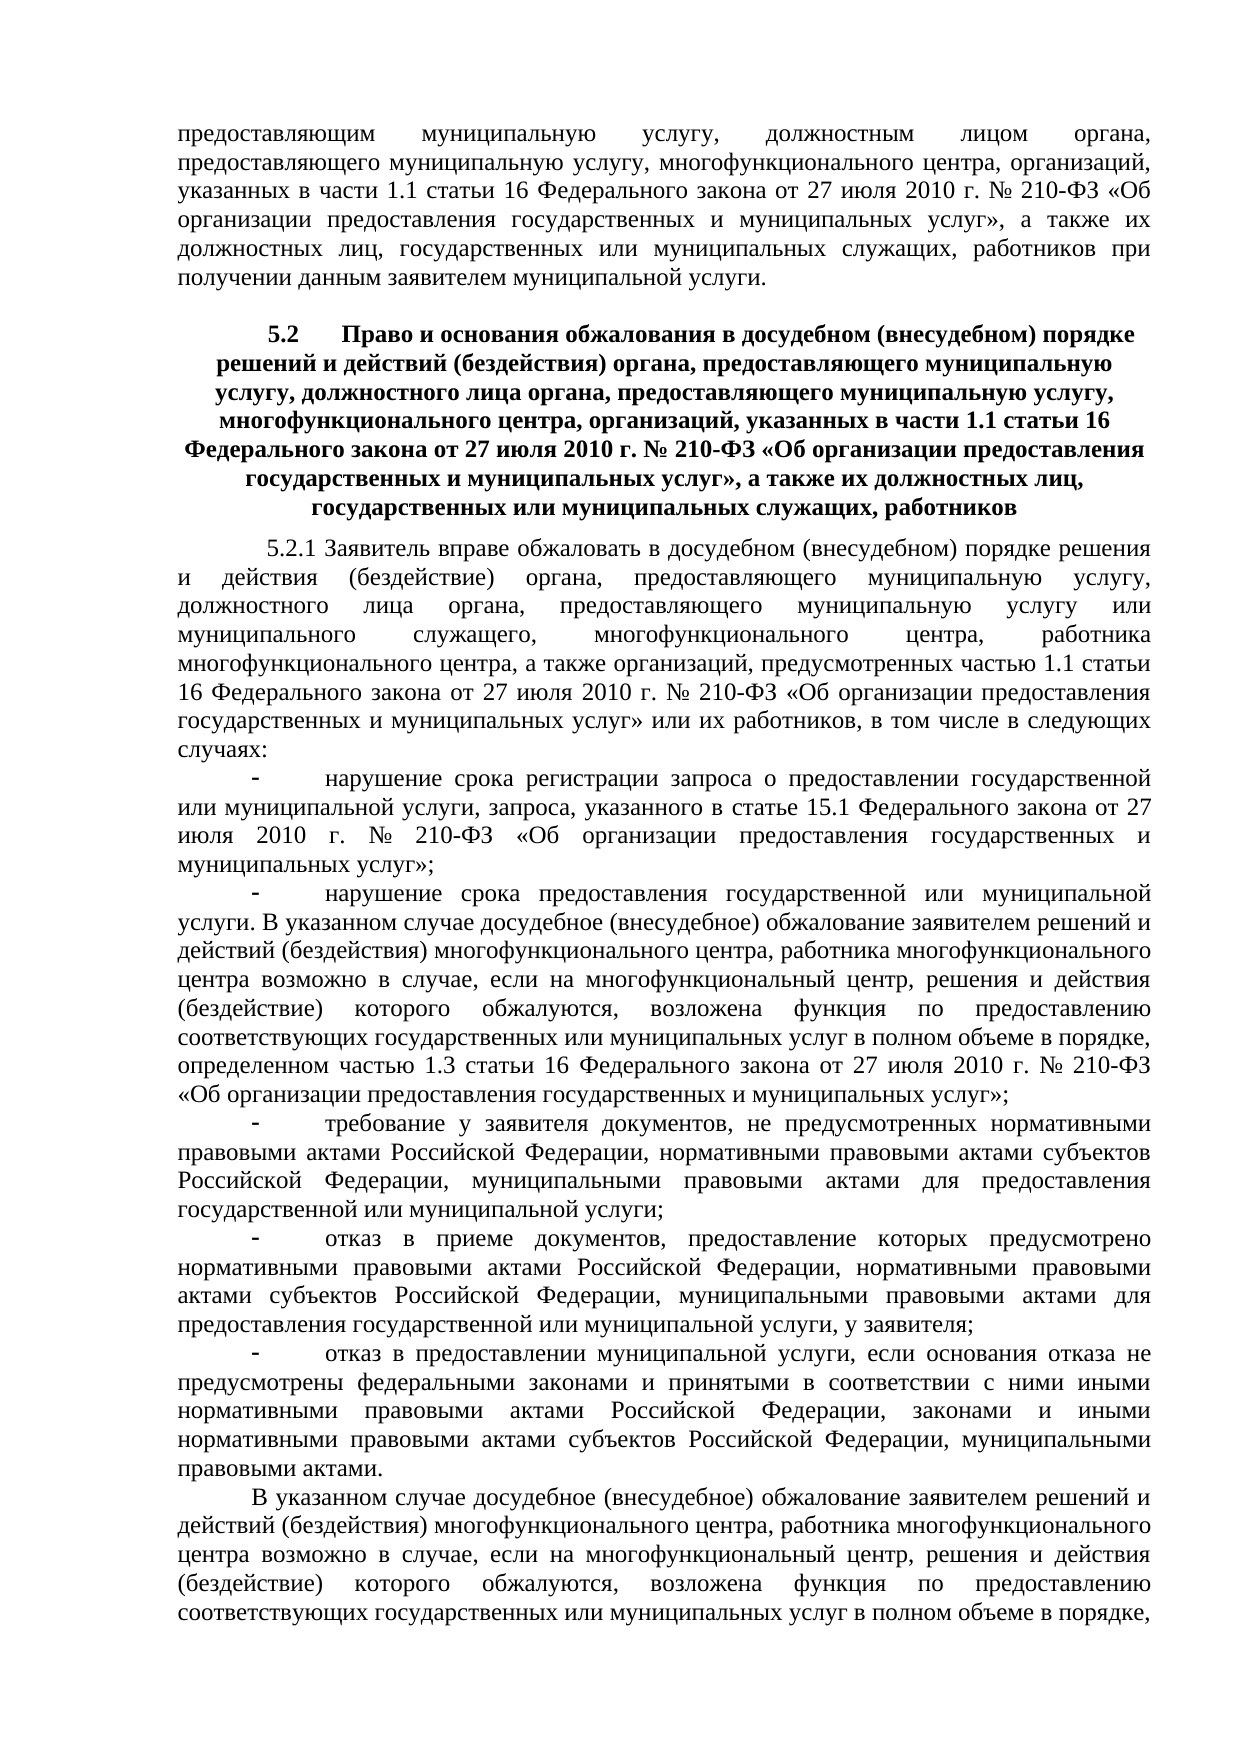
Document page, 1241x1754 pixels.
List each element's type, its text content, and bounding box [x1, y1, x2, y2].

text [177, 1482, 1152, 1626]
list Право и основания обжалования в досудебном (внесудебном) порядке решений и действий (бездействия) органа, предоставляющего муниципальную услугу, должностного лица органа, предоставляющего муниципальную услугу, многофункционального центра, организаций, указанных в части 1.1 статьи 16 Федерального закона от 27 июля 2010 г. № 210-ФЗ «Об организации предоставления государственных и муниципальных услуг», а также их должностных лиц, государственных или муниципальных служащих, работников [177, 319, 1152, 521]
list отказ в приеме документов, предоставление которых предусмотрено нормативными правовыми актами Российской Федерации, нормативными правовыми актами субъектов Российской Федерации, муниципальными правовыми актами для предоставления государственной или муниципальной услуги, у заявителя; [177, 1223, 1152, 1338]
list отказ в предоставлении муниципальной услуги, если основания отказа не предусмотрены федеральными законами и принятыми в соответствии с ними иными нормативными правовыми актами Российской Федерации, законами и иными нормативными правовыми актами субъектов Российской Федерации, муниципальными правовыми актами. [177, 1338, 1152, 1482]
list требование у заявителя документов, не предусмотренных нормативными правовыми актами Российской Федерации, нормативными правовыми актами субъектов Российской Федерации, муниципальными правовыми актами для предоставления государственной или муниципальной услуги; [177, 1108, 1152, 1223]
list нарушение срока предоставления государственной или муниципальной услуги. В указанном случае досудебное (внесудебное) обжалование заявителем решений и действий (бездействия) многофункционального центра, работника многофункционального центра возможно в случае, если на многофункциональный центр, решения и действия (бездействие) которого обжалуются, возложена функция по предоставлению соответствующих государственных или муниципальных услуг в полном объеме в порядке, определенном частью 1.3 статьи 16 Федерального закона от 27 июля 2010 г. № 210-ФЗ «Об организации предоставления государственных и муниципальных услуг»; [177, 878, 1152, 1108]
text 5.2.1 Заявитель вправе обжаловать в досудебном (внесудебном) порядке решения и действия (бездействие) органа, предоставляющего муниципальную услугу, должностного лица органа, предоставляющего муниципальную услугу или муниципального служащего, многофункционального центра, работника многофункционального центра, а также организаций, предусмотренных частью 1.1 статьи 16 Федерального закона от 27 июля 2010 г. № 210-ФЗ «Об организации предоставления государственных и муниципальных услуг» или их работников, в том числе в следующих случаях: [177, 533, 1152, 763]
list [177, 118, 1152, 291]
list нарушение срока регистрации запроса о предоставлении государственной или муниципальной услуги, запроса, указанного в статье 15.1 Федерального закона от 27 июля 2010 г. № 210-ФЗ «Об организации предоставления государственных и муниципальных услуг»; [177, 763, 1152, 878]
